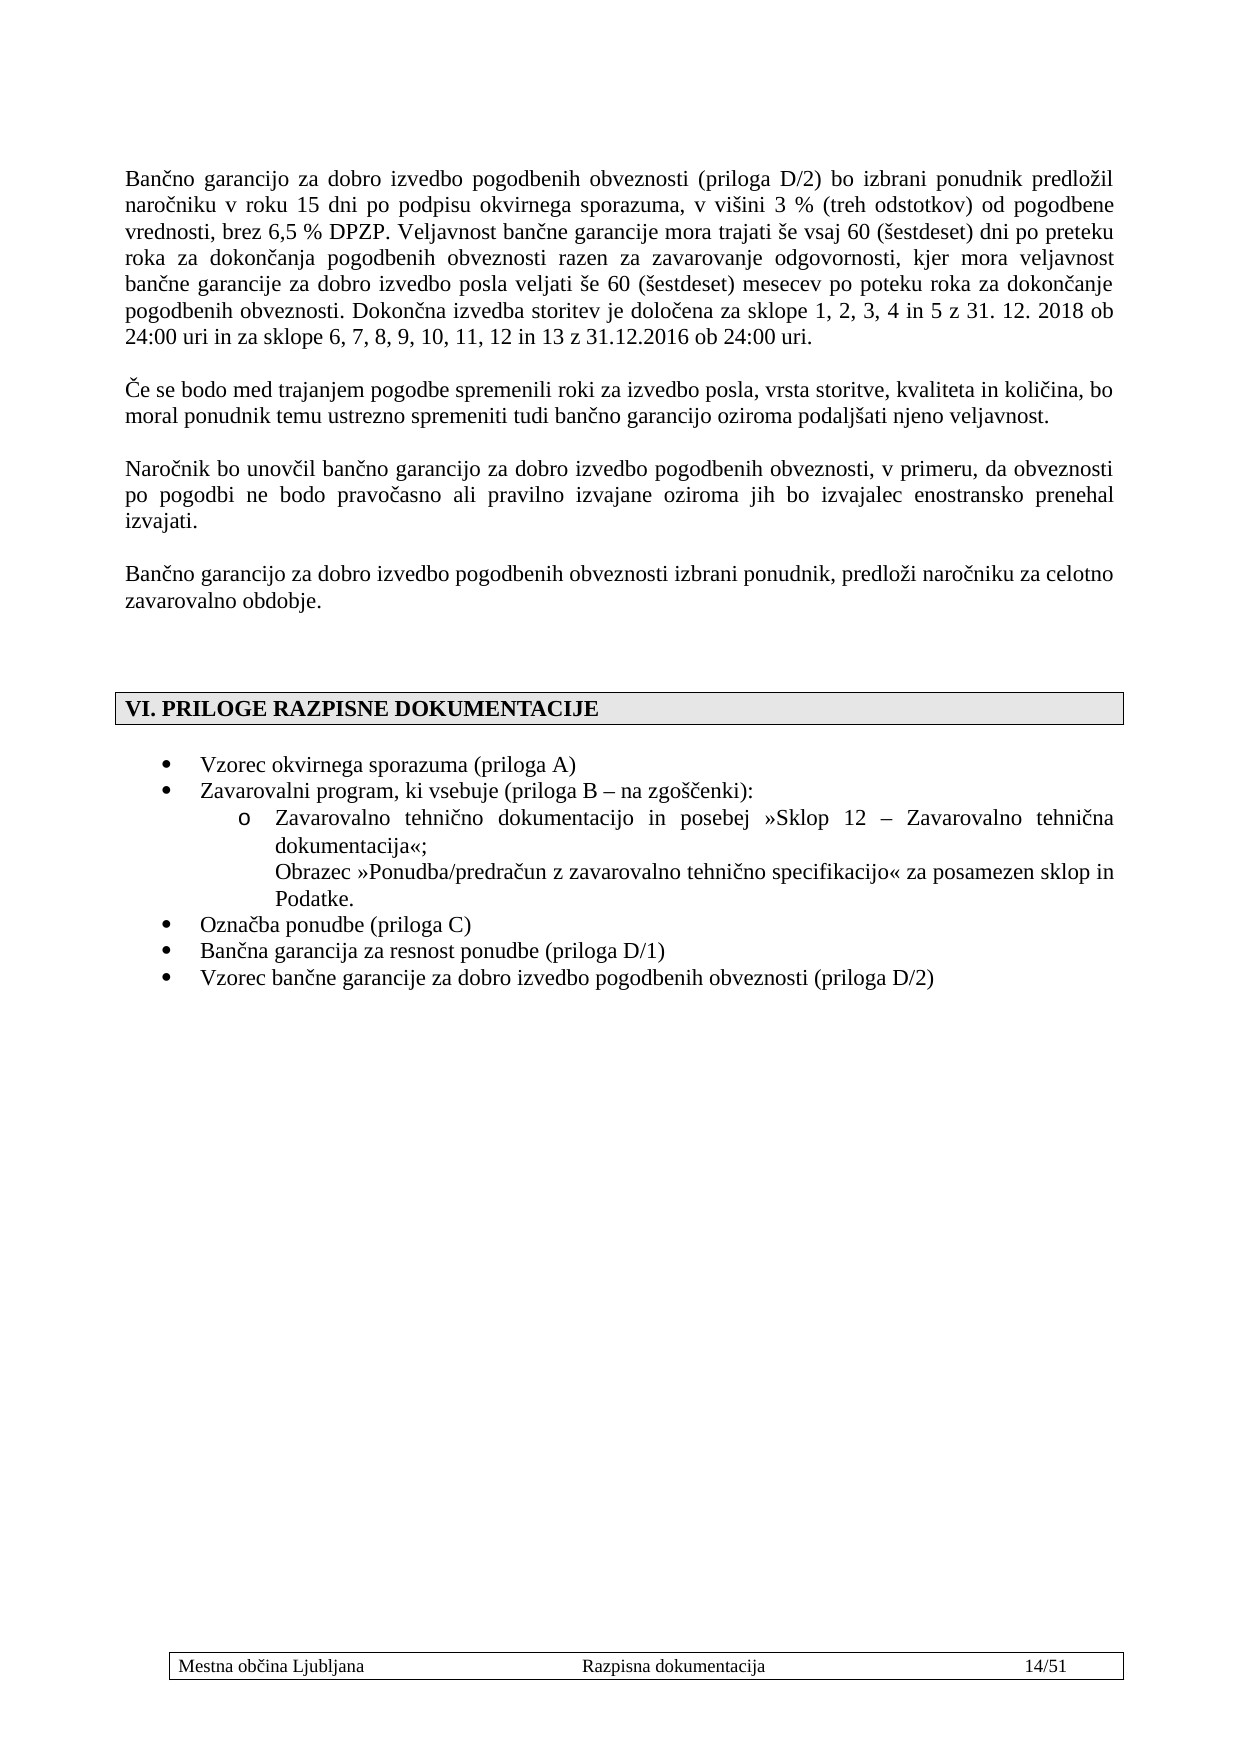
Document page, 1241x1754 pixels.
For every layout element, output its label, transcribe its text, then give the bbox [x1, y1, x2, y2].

list Vzorec bančne garancije za dobro izvedbo pogodbenih obveznosti (priloga D/2) [162, 964, 1115, 990]
text Obrazec »Ponudba/predračun z zavarovalno tehnično specifikacijo« za posamezen sklop in Podatke. [275, 858, 1115, 911]
list Zavarovalno tehnično dokumentacijo in posebej »Sklop 12 – Zavarovalno tehnična dokumentacija«; [237, 804, 1115, 858]
list Zavarovalni program, ki vsebuje (priloga B – na zgoščenki): [162, 777, 1115, 804]
text Bančno garancijo za dobro izvedbo pogodbenih obveznosti izbrani ponudnik, predloži naročniku za celotno zavarovalno obdobje. [125, 560, 1115, 613]
text Bančno garancijo za dobro izvedbo pogodbenih obveznosti (priloga D/2) bo izbrani ponudnik predložil naročniku v roku 15 dni po podpisu okvirnega sporazuma, v višini 3 % (treh odstotkov) od pogodbene vrednosti, brez 6,5 % DPZP. Veljavnost bančne garancije mora trajati še vsaj 60 (šestdeset) dni po preteku roka za dokončanja pogodbenih obveznosti razen za zavarovanje odgovornosti, kjer mora veljavnost bančne garancije za dobro izvedbo posla veljati še 60 (šestdeset) mesecev po poteku roka za dokončanje pogodbenih obveznosti. Dokončna izvedba storitev je določena za sklope 1, 2, 3, 4 in 5 z 31. 12. 2018 ob 24:00 uri in za sklope 6, 7, 8, 9, 10, 11, 12 in 13 z 31.12.2016 ob 24:00 uri. [125, 165, 1115, 349]
list Vzorec okvirnega sporazuma (priloga A) [162, 751, 1115, 777]
text Če se bodo med trajanjem pogodbe spremenili roki za izvedbo posla, vrsta storitve, kvaliteta in količina, bo moral ponudnik temu ustrezno spremeniti tudi bančno garancijo oziroma podaljšati njeno veljavnost. [125, 376, 1115, 428]
list Označba ponudbe (priloga C) [162, 911, 1115, 937]
list Bančna garancija za resnost ponudbe (priloga D/1) [162, 937, 1115, 964]
list VI. PRILOGE RAZPISNE DOKUMENTACIJE [116, 693, 1123, 724]
text Naročnik bo unovčil bančno garancijo za dobro izvedbo pogodbenih obveznosti, v primeru, da obveznosti po pogodbi ne bodo pravočasno ali pravilno izvajane oziroma jih bo izvajalec enostransko prenehal izvajati. [125, 455, 1115, 534]
